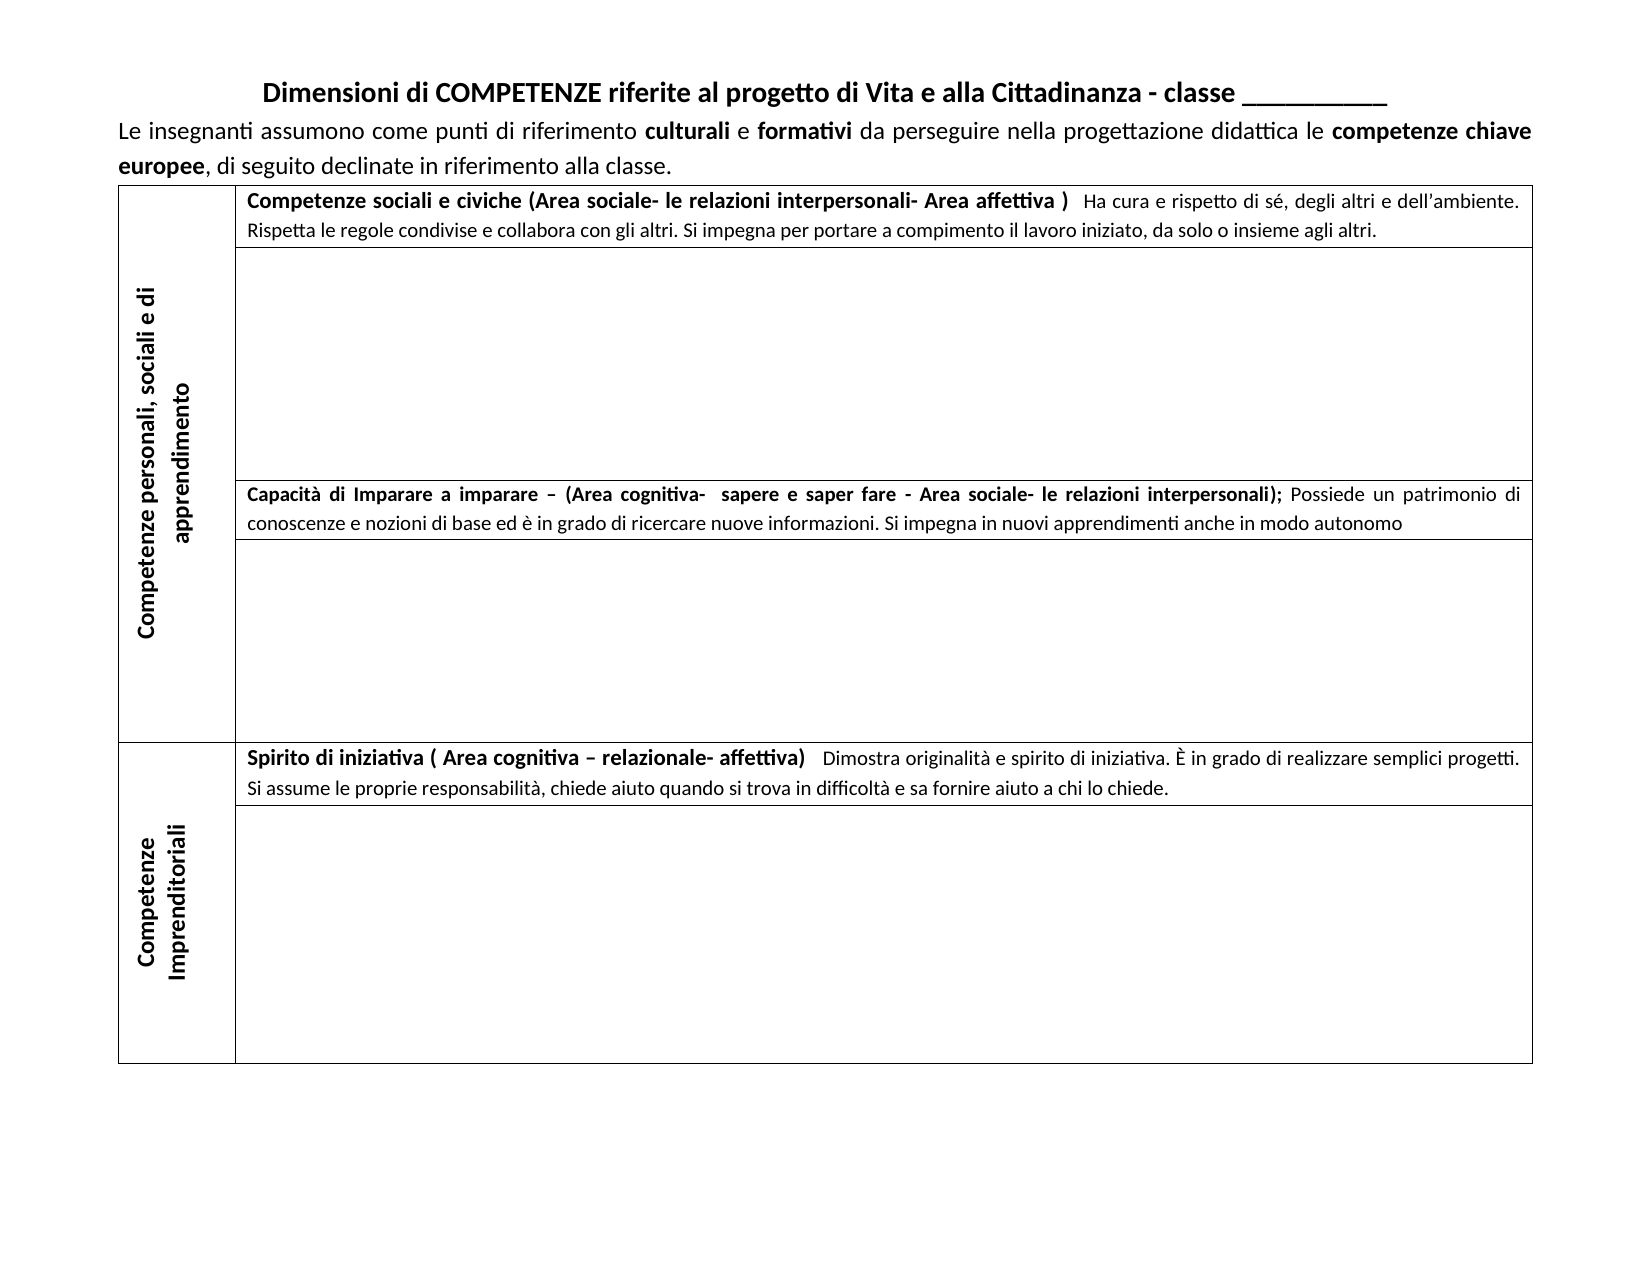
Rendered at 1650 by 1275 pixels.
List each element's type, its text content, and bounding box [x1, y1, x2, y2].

table_cell Spirito di iniziativa ( Area cognitiva – relazionale- affettiva) Dimostra originalità e spirito di iniziativa. È in grado di realizzare semplici progetti. Si assume le proprie responsabilità, chiede aiuto quando si trova in difficoltà e sa fornire aiuto a chi lo chiede. [236, 743, 1532, 805]
table_header Competenze sociali e civiche (Area sociale- le relazioni interpersonali- Area affettiva ) Ha cura e rispetto di sé, degli altri e dell’ambiente. Rispetta le regole condivise e collabora con gli altri. Si impegna per portare a compimento il lavoro iniziato, da solo o insieme agli altri. [236, 186, 1532, 247]
text Le insegnanti assumono come punti di riferimento culturali e formativi da perseguire nella progettazione didattica le competenze chiave europee, di seguito declinate in riferimento alla classe. [118, 115, 1532, 180]
table_cell [236, 248, 1532, 480]
table_cell Competenze Imprenditoriali [119, 743, 235, 1063]
table_cell Capacità di Imparare a imparare – (Area cognitiva- sapere e saper fare - Area sociale- le relazioni interpersonali); Possiede un patrimonio di conoscenze e nozioni di base ed è in grado di ricercare nuove informazioni. Si impegna in nuovi apprendimenti anche in modo autonomo [236, 481, 1532, 539]
table_header Competenze personali, sociali e di apprendimento [119, 186, 235, 742]
text Dimensioni di COMPETENZE riferite al progetto di Vita e alla Cittadinanza - classe __________ [118, 74, 1532, 109]
table_cell [236, 540, 1532, 742]
table_cell [236, 806, 1532, 1063]
